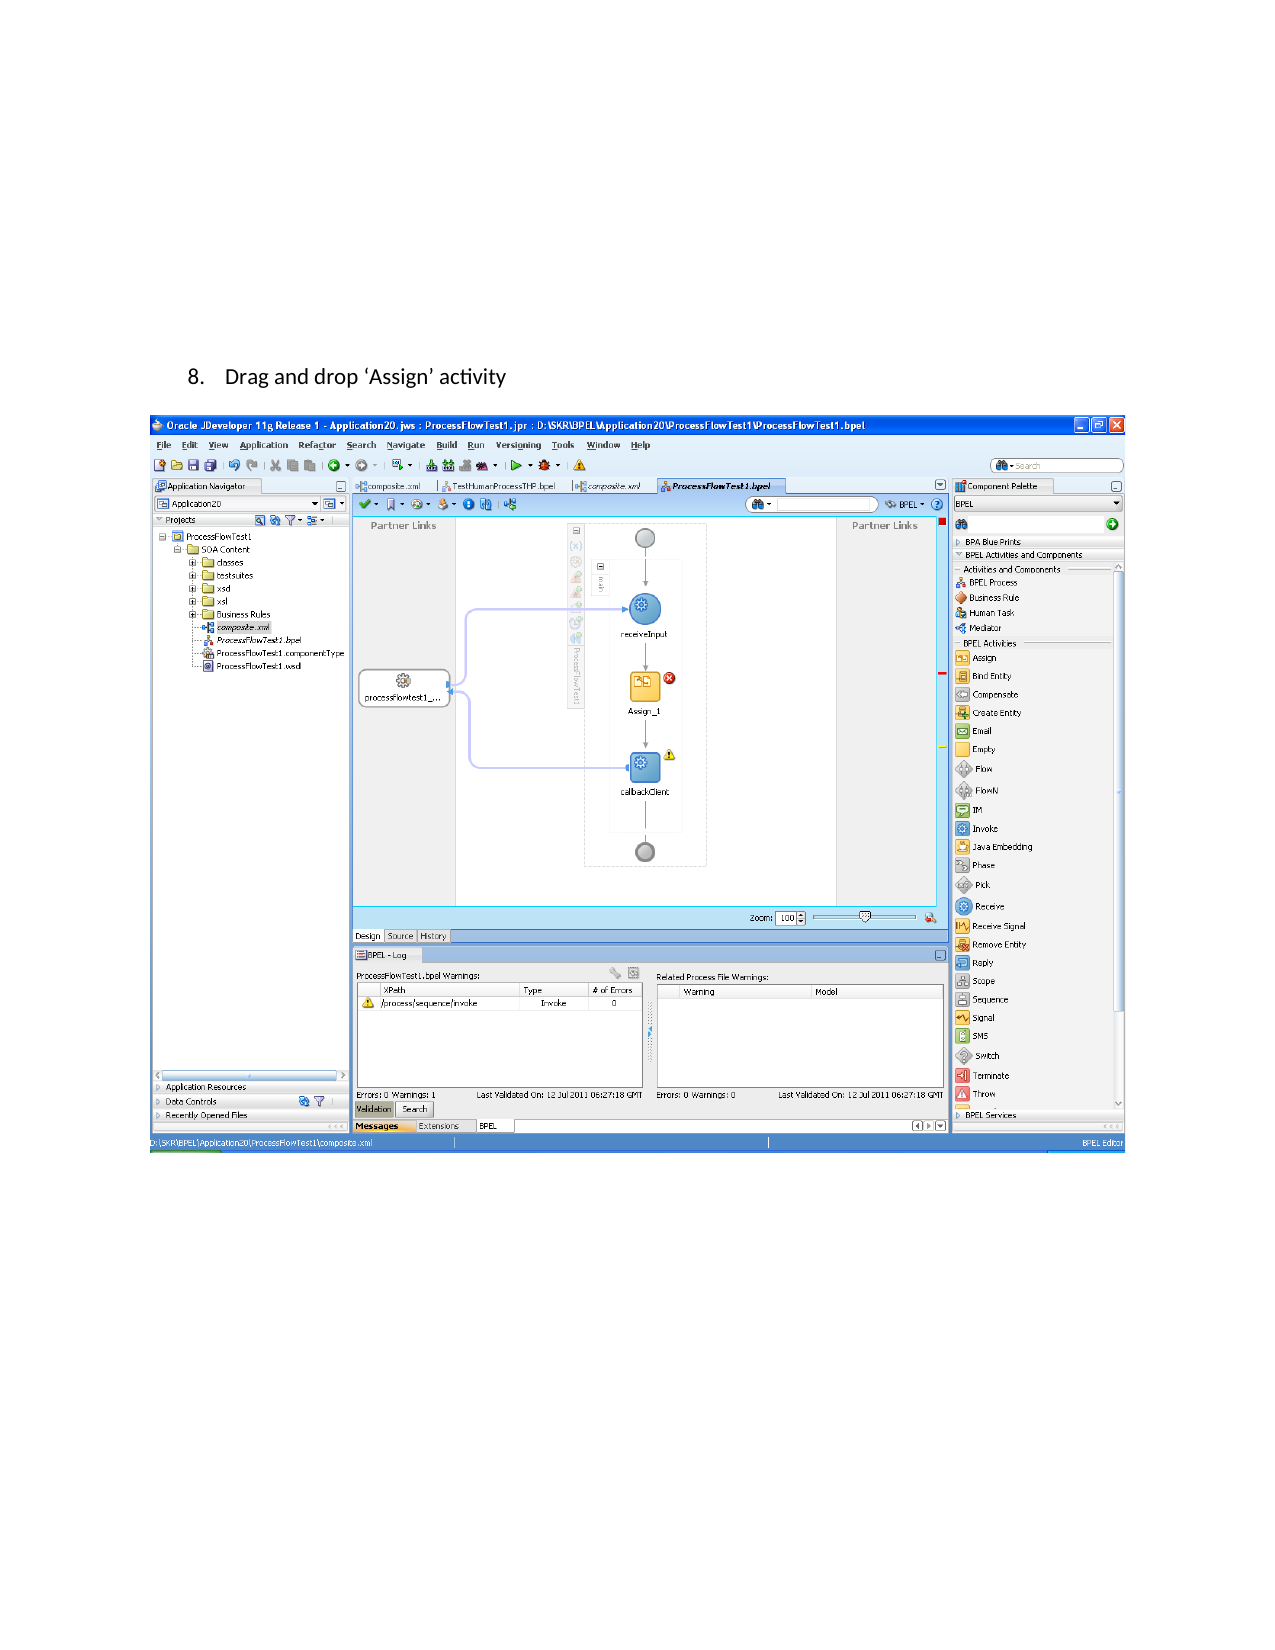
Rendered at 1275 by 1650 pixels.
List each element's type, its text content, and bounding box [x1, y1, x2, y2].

list Drag and drop ‘Assign’ activity [187, 362, 1125, 390]
picture [150, 415, 1125, 1153]
